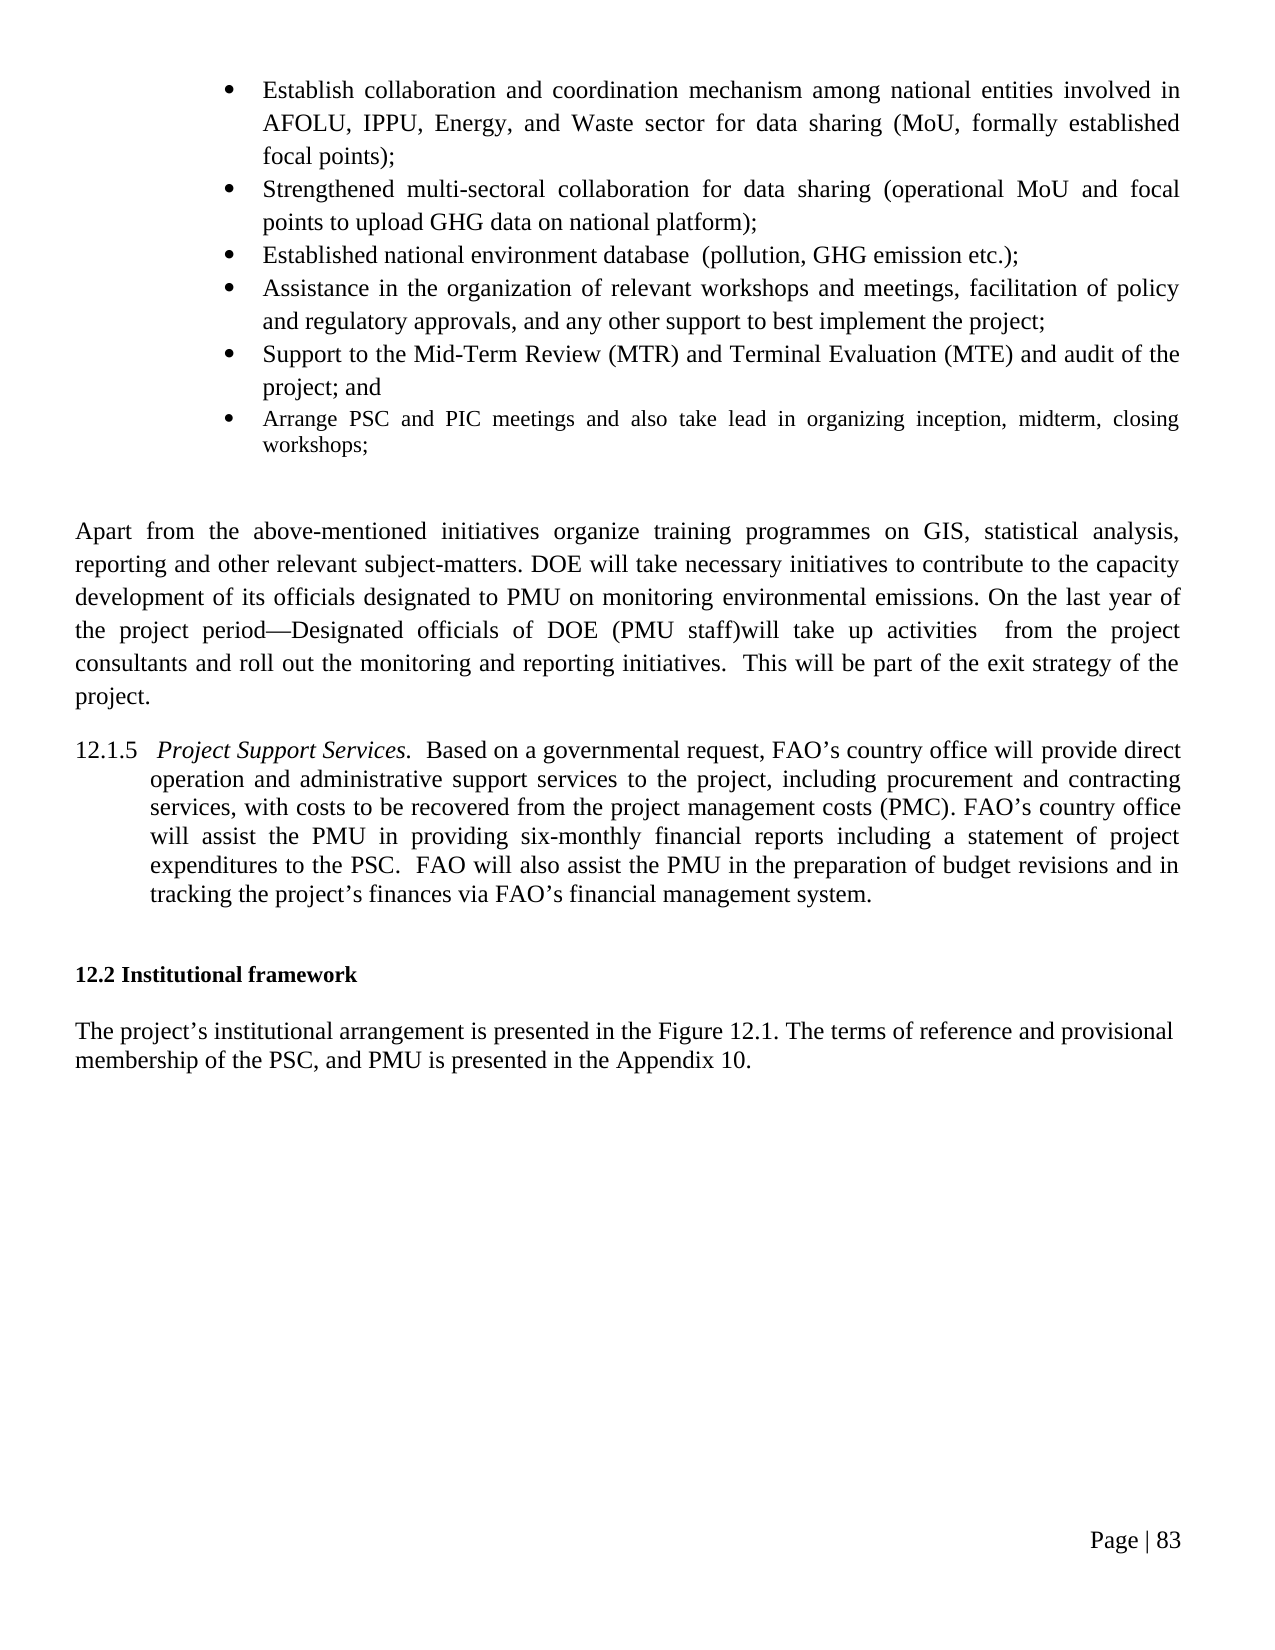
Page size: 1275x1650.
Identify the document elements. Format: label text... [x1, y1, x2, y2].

text Apart from the above-mentioned initiatives organize training programmes on GIS, statistical analysis, reporting and other relevant subject-matters. DOE will take necessary initiatives to contribute to the capacity development of its officials designated to PMU on monitoring environmental emissions. On the last year of the project period—Designated officials of DOE (PMU staff)will take up activities from the project consultants and roll out the monitoring and reporting initiatives. This will be part of the exit strategy of the project. [75, 516, 1181, 710]
list Establish collaboration and coordination mechanism among national entities involved in AFOLU, IPPU, Energy, and Waste sector for data sharing (MoU, formally established focal points); [225, 75, 1181, 170]
subtitle The project’s institutional arrangement is presented in the Figure 12.1. The terms of reference and provisional membership of the PSC, and PMU is presented in the Appendix 10. [75, 1016, 1181, 1074]
list Strengthened multi-sectoral collaboration for data sharing (operational MoU and focal points to upload GHG data on national platform); [225, 174, 1181, 236]
list Arrange PSC and PIC meetings and also take lead in organizing inception, midterm, closing workshops; [225, 405, 1181, 458]
list Assistance in the organization of relevant workshops and meetings, facilitation of policy and regulatory approvals, and any other support to best implement the project; [225, 273, 1181, 335]
list Project Support Services. Based on a governmental request, FAO’s country office will provide direct operation and administrative support services to the project, including procurement and contracting services, with costs to be recovered from the project management costs (PMC). FAO’s country office will assist the PMU in providing six-monthly financial reports including a statement of project expenditures to the PSC. FAO will also assist the PMU in the preparation of budget revisions and in tracking the project’s finances via FAO’s financial management system. [75, 735, 1181, 907]
list Support to the Mid-Term Review (MTR) and Terminal Evaluation (MTE) and audit of the project; and [225, 339, 1181, 401]
list Institutional framework [75, 961, 1181, 987]
list Established national environment database (pollution, GHG emission etc.); [225, 240, 1181, 269]
